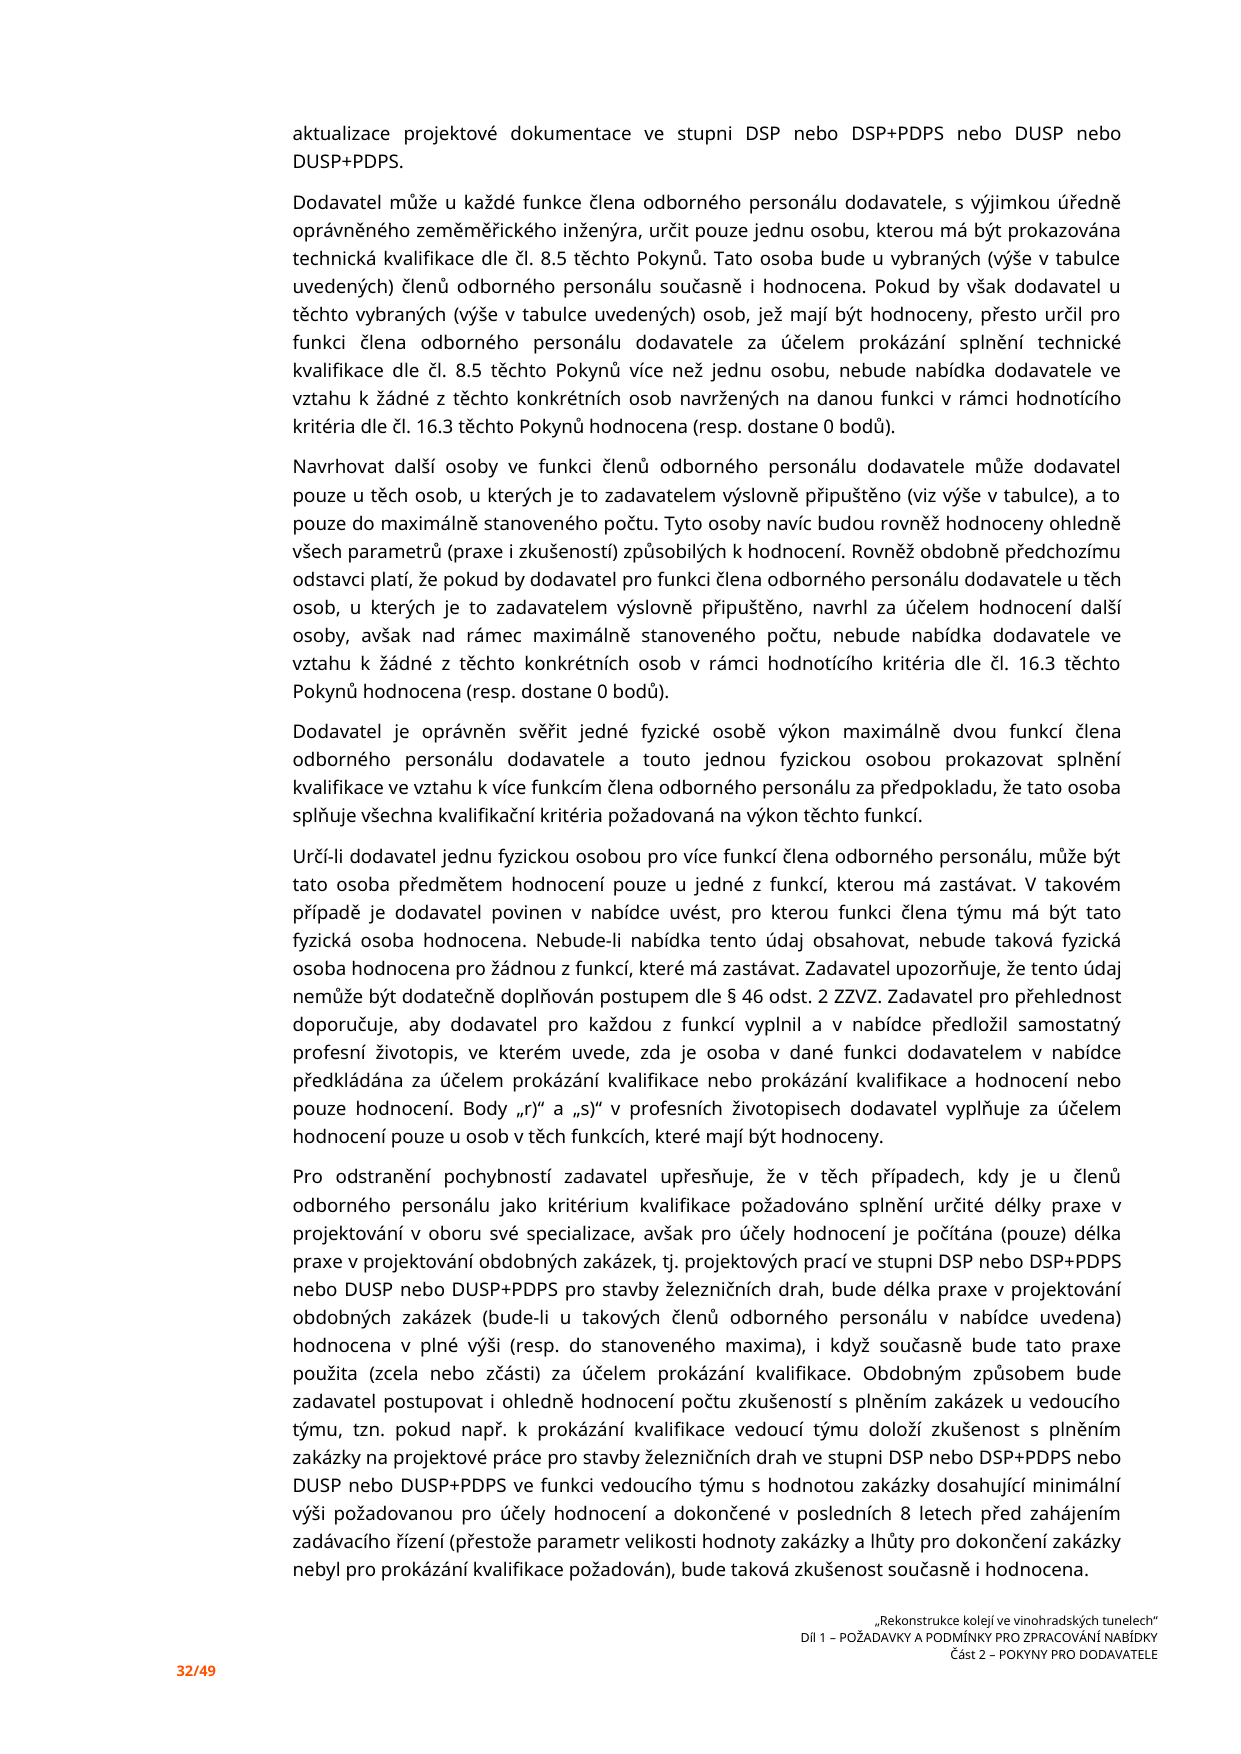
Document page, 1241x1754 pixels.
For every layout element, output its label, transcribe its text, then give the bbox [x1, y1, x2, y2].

list Dodavatel může u každé funkce člena odborného personálu dodavatele, s výjimkou úředně oprávněného zeměměřického inženýra, určit pouze jednu osobu, kterou má být prokazována technická kvalifikace dle čl. 8.5 těchto Pokynů. Tato osoba bude u vybraných (výše v tabulce uvedených) členů odborného personálu současně i hodnocena. Pokud by však dodavatel u těchto vybraných (výše v tabulce uvedených) osob, jež mají být hodnoceny, přesto určil pro funkci člena odborného personálu dodavatele za účelem prokázání splnění technické kvalifikace dle čl. 8.5 těchto Pokynů více než jednu osobu, nebude nabídka dodavatele ve vztahu k žádné z těchto konkrétních osob navržených na danou funkci v rámci hodnotícího kritéria dle čl. 16.3 těchto Pokynů hodnocena (resp. dostane 0 bodů). [292, 189, 1122, 439]
list Určí-li dodavatel jednu fyzickou osobou pro více funkcí člena odborného personálu, může být tato osoba předmětem hodnocení pouze u jedné z funkcí, kterou má zastávat. V takovém případě je dodavatel povinen v nabídce uvést, pro kterou funkci člena týmu má být tato fyzická osoba hodnocena. Nebude-li nabídka tento údaj obsahovat, nebude taková fyzická osoba hodnocena pro žádnou z funkcí, které má zastávat. Zadavatel upozorňuje, že tento údaj nemůže být dodatečně doplňován postupem dle § 46 odst. 2 ZZVZ. Zadavatel pro přehlednost doporučuje, aby dodavatel pro každou z funkcí vyplnil a v nabídce předložil samostatný profesní životopis, ve kterém uvede, zda je osoba v dané funkci dodavatelem v nabídce předkládána za účelem prokázání kvalifikace nebo prokázání kvalifikace a hodnocení nebo pouze hodnocení. Body „r)“ a „s)“ v profesních životopisech dodavatel vyplňuje za účelem hodnocení pouze u osob v těch funkcích, které mají být hodnoceny. [292, 843, 1122, 1149]
list Dodavatel je oprávněn svěřit jedné fyzické osobě výkon maximálně dvou funkcí člena odborného personálu dodavatele a touto jednou fyzickou osobou prokazovat splnění kvalifikace ve vztahu k více funkcím člena odborného personálu za předpokladu, že tato osoba splňuje všechna kvalifikační kritéria požadovaná na výkon těchto funkcí. [292, 718, 1122, 828]
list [292, 121, 1122, 174]
list Pro odstranění pochybností zadavatel upřesňuje, že v těch případech, kdy je u členů odborného personálu jako kritérium kvalifikace požadováno splnění určité délky praxe v projektování v oboru své specializace, avšak pro účely hodnocení je počítána (pouze) délka praxe v projektování obdobných zakázek, tj. projektových prací ve stupni DSP nebo DSP+PDPS nebo DUSP nebo DUSP+PDPS pro stavby železničních drah, bude délka praxe v projektování obdobných zakázek (bude-li u takových členů odborného personálu v nabídce uvedena) hodnocena v plné výši (resp. do stanoveného maxima), i když současně bude tato praxe použita (zcela nebo zčásti) za účelem prokázání kvalifikace. Obdobným způsobem bude zadavatel postupovat i ohledně hodnocení počtu zkušeností s plněním zakázek u vedoucího týmu, tzn. pokud např. k prokázání kvalifikace vedoucí týmu doloží zkušenost s plněním zakázky na projektové práce pro stavby železničních drah ve stupni DSP nebo DSP+PDPS nebo DUSP nebo DUSP+PDPS ve funkci vedoucího týmu s hodnotou zakázky dosahující minimální výši požadovanou pro účely hodnocení a dokončené v posledních 8 letech před zahájením zadávacího řízení (přestože parametr velikosti hodnoty zakázky a lhůty pro dokončení zakázky nebyl pro prokázání kvalifikace požadován), bude taková zkušenost současně i hodnocena. [292, 1164, 1122, 1582]
list Navrhovat další osoby ve funkci členů odborného personálu dodavatele může dodavatel pouze u těch osob, u kterých je to zadavatelem výslovně připuštěno (viz výše v tabulce), a to pouze do maximálně stanoveného počtu. Tyto osoby navíc budou rovněž hodnoceny ohledně všech parametrů (praxe i zkušeností) způsobilých k hodnocení. Rovněž obdobně předchozímu odstavci platí, že pokud by dodavatel pro funkci člena odborného personálu dodavatele u těch osob, u kterých je to zadavatelem výslovně připuštěno, navrhl za účelem hodnocení další osoby, avšak nad rámec maximálně stanoveného počtu, nebude nabídka dodavatele ve vztahu k žádné z těchto konkrétních osob v rámci hodnotícího kritéria dle čl. 16.3 těchto Pokynů hodnocena (resp. dostane 0 bodů). [292, 454, 1122, 703]
